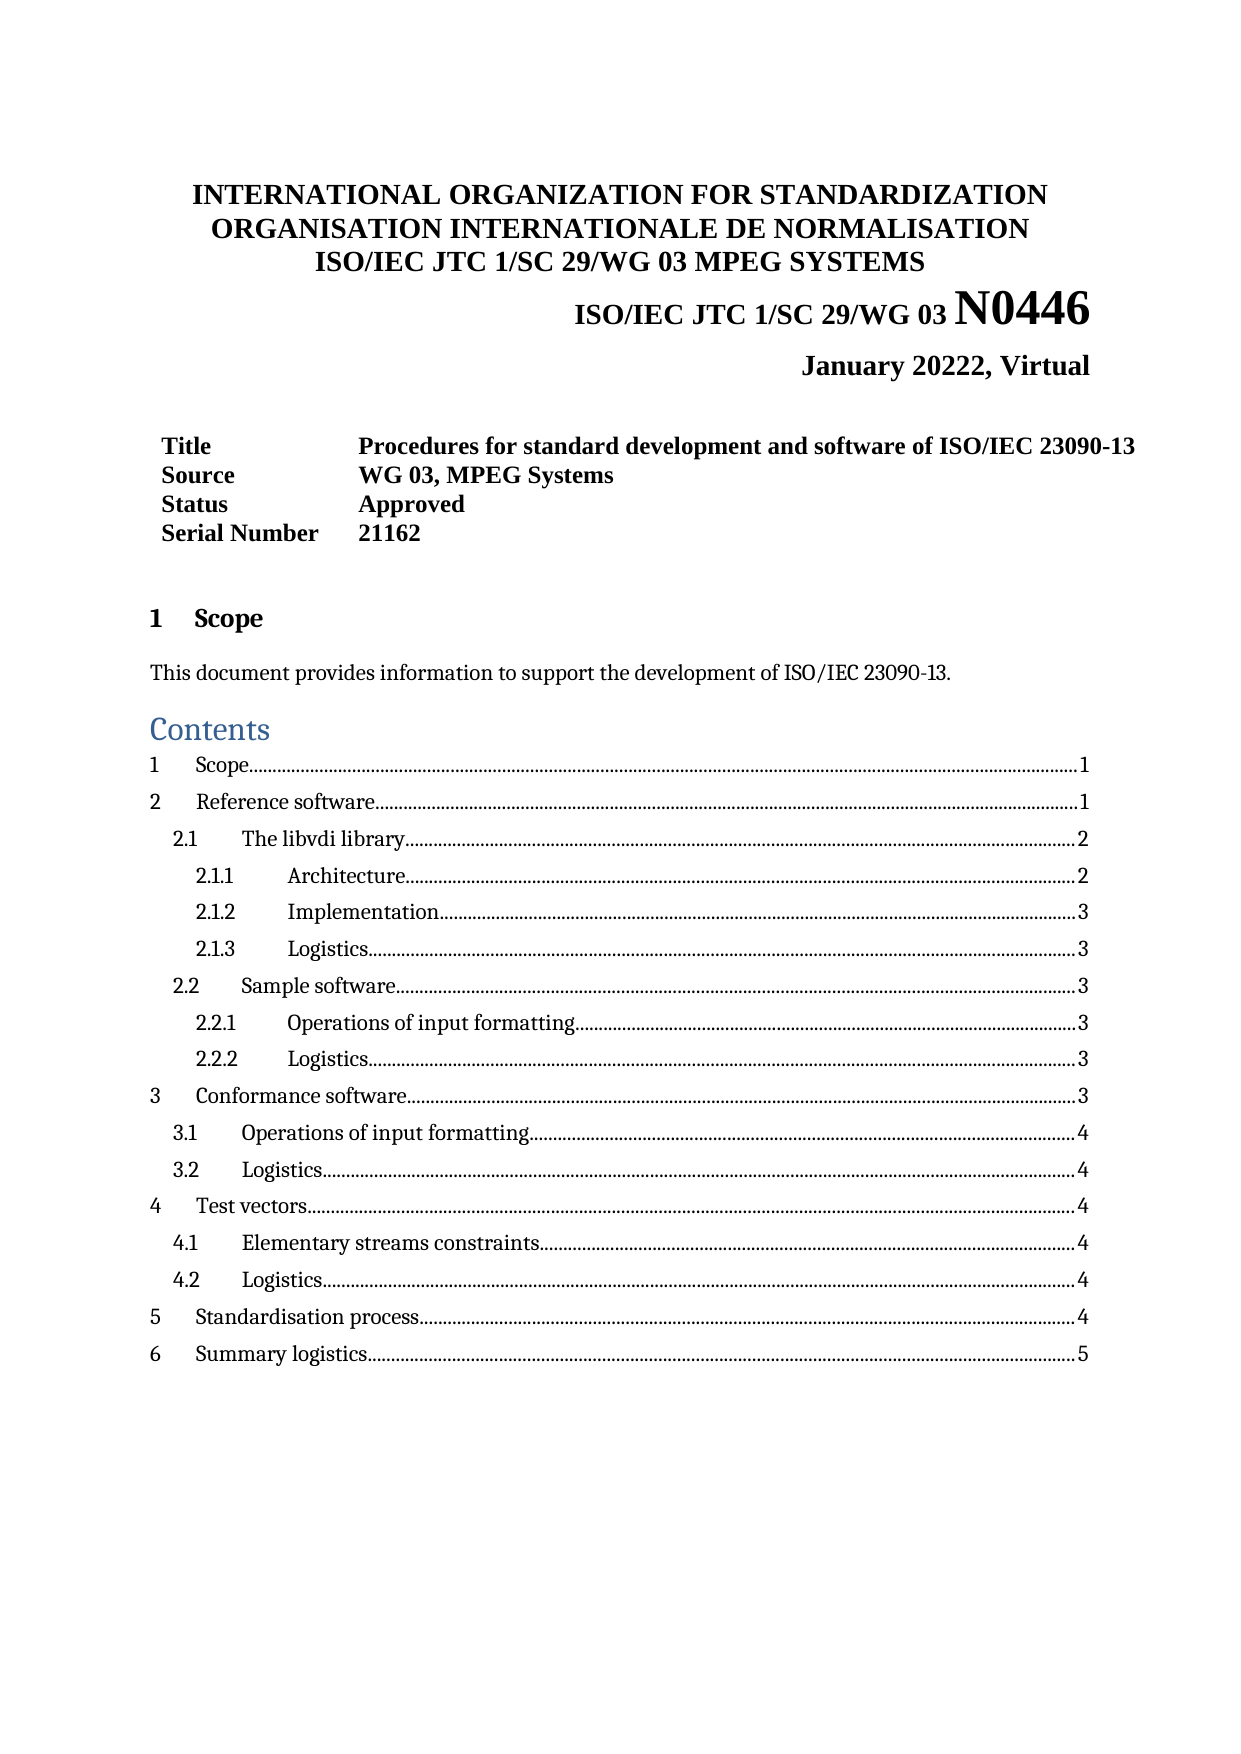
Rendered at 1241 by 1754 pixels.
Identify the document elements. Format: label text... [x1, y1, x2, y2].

table_cell WG 03, MPEG Systems [347, 460, 1209, 489]
table_cell Approved [347, 489, 1209, 518]
table_cell Status [150, 489, 347, 518]
text This document provides information to support the development of ISO/IEC 23090-13. [150, 659, 1090, 686]
table_cell Serial Number [150, 518, 347, 546]
table_header Procedures for standard development and software of ISO/IEC 23090-13 [347, 431, 1209, 460]
text ISO/IEC JTC 1/SC 29/WG 03 MPEG SYSTEMS [150, 244, 1090, 278]
table_cell Source [150, 460, 347, 489]
text INTERNATIONAL ORGANIZATION FOR STANDARDIZATION [150, 177, 1090, 211]
table_header Title [150, 431, 347, 460]
subtitle Scope [150, 603, 1090, 634]
text ORGANISATION INTERNATIONALE DE NORMALISATION [150, 211, 1090, 244]
text ISO/IEC JTC 1/SC 29/WG 03 N0446 [150, 278, 1090, 335]
table_cell 21162 [347, 518, 1209, 546]
text January 20222, Virtual [150, 348, 1090, 381]
